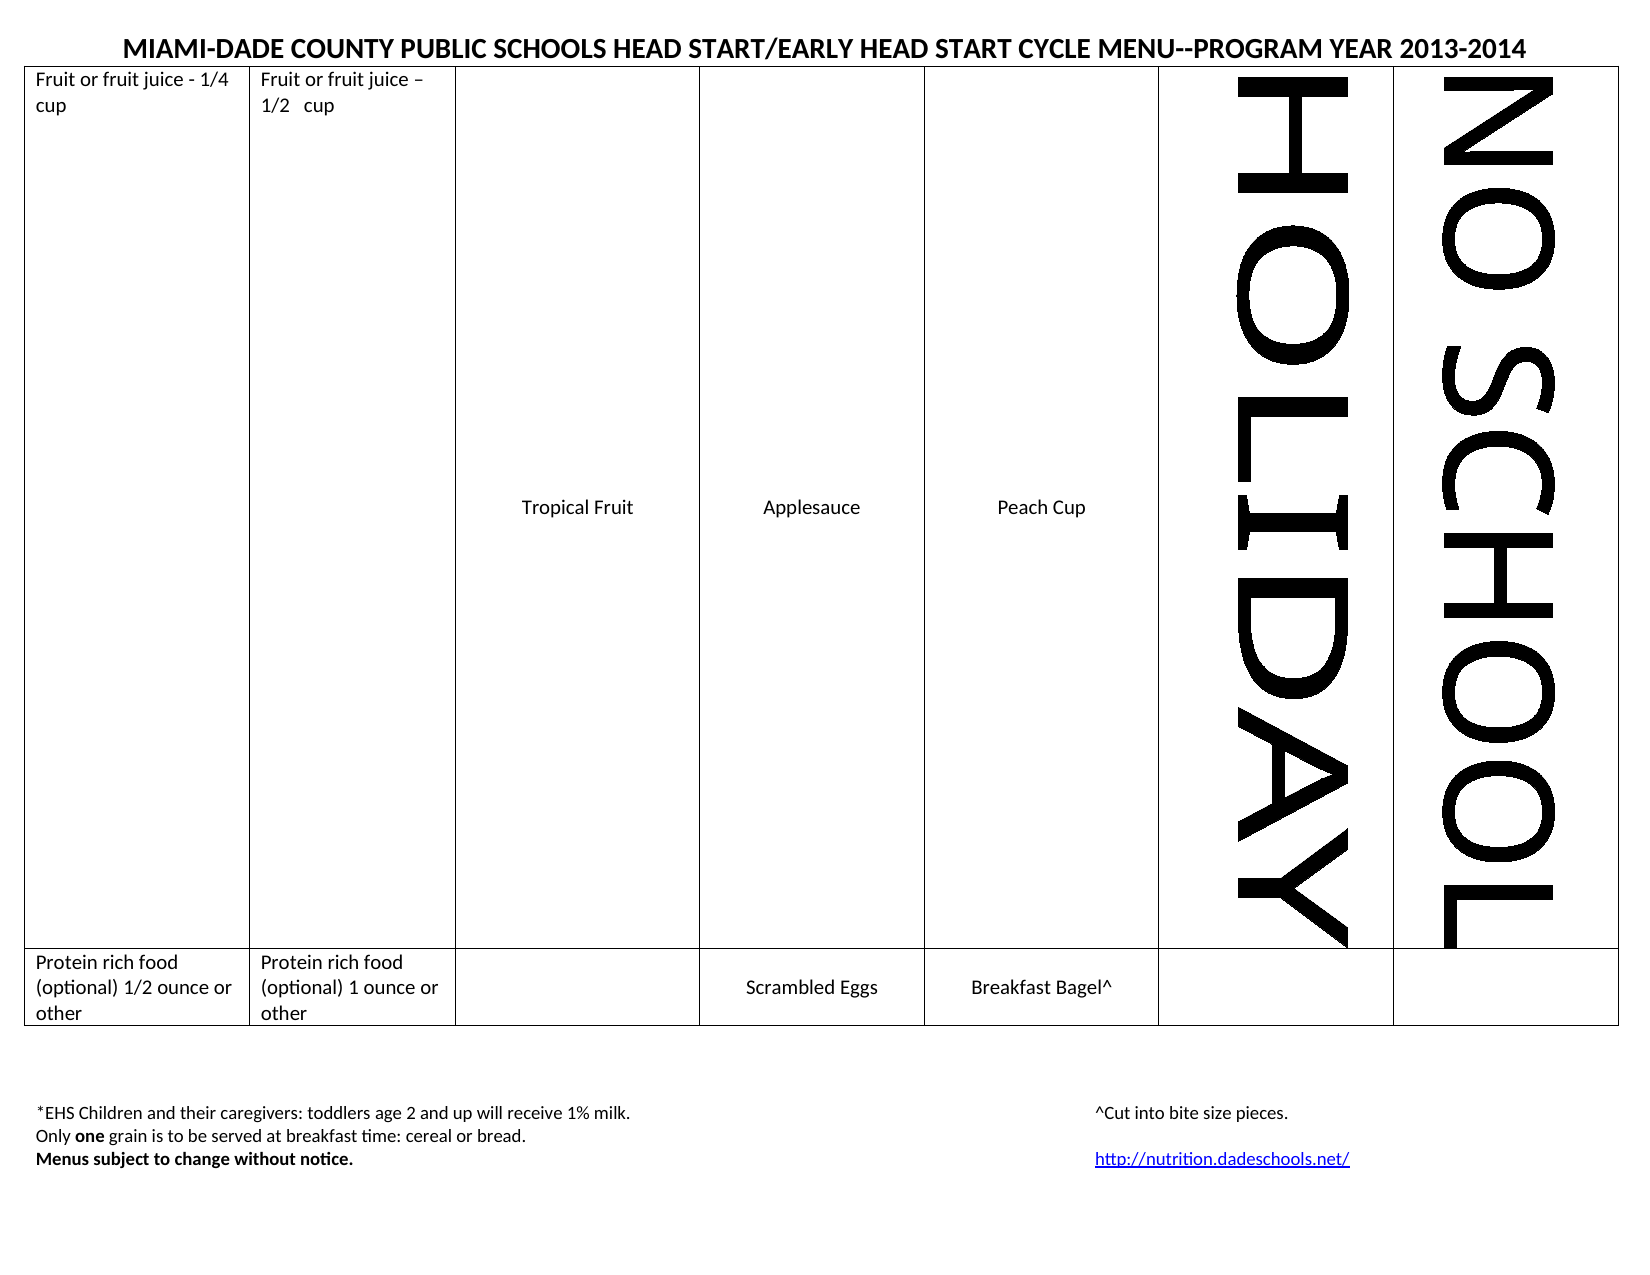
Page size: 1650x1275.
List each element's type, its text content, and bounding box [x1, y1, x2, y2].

table_cell [1394, 949, 1618, 1025]
table_cell [1159, 949, 1393, 1025]
table_cell Peach Cup [925, 67, 1158, 948]
table_cell Fruit or fruit juice – 1/2 cup [250, 67, 455, 948]
table_cell Protein rich food (optional) 1 ounce or other [250, 949, 455, 1025]
table_cell Applesauce [700, 67, 924, 948]
table_cell Protein rich food (optional) 1/2 ounce or other [25, 949, 249, 1025]
table_cell Fruit or fruit juice - 1/4 cup [25, 67, 249, 948]
table_cell [456, 949, 699, 1025]
table_cell Scrambled Eggs [700, 949, 924, 1025]
table_cell [1394, 67, 1618, 948]
table_cell Tropical Fruit [456, 67, 699, 948]
table_cell Breakfast Bagel^ [925, 949, 1158, 1025]
table_cell [1159, 67, 1393, 948]
